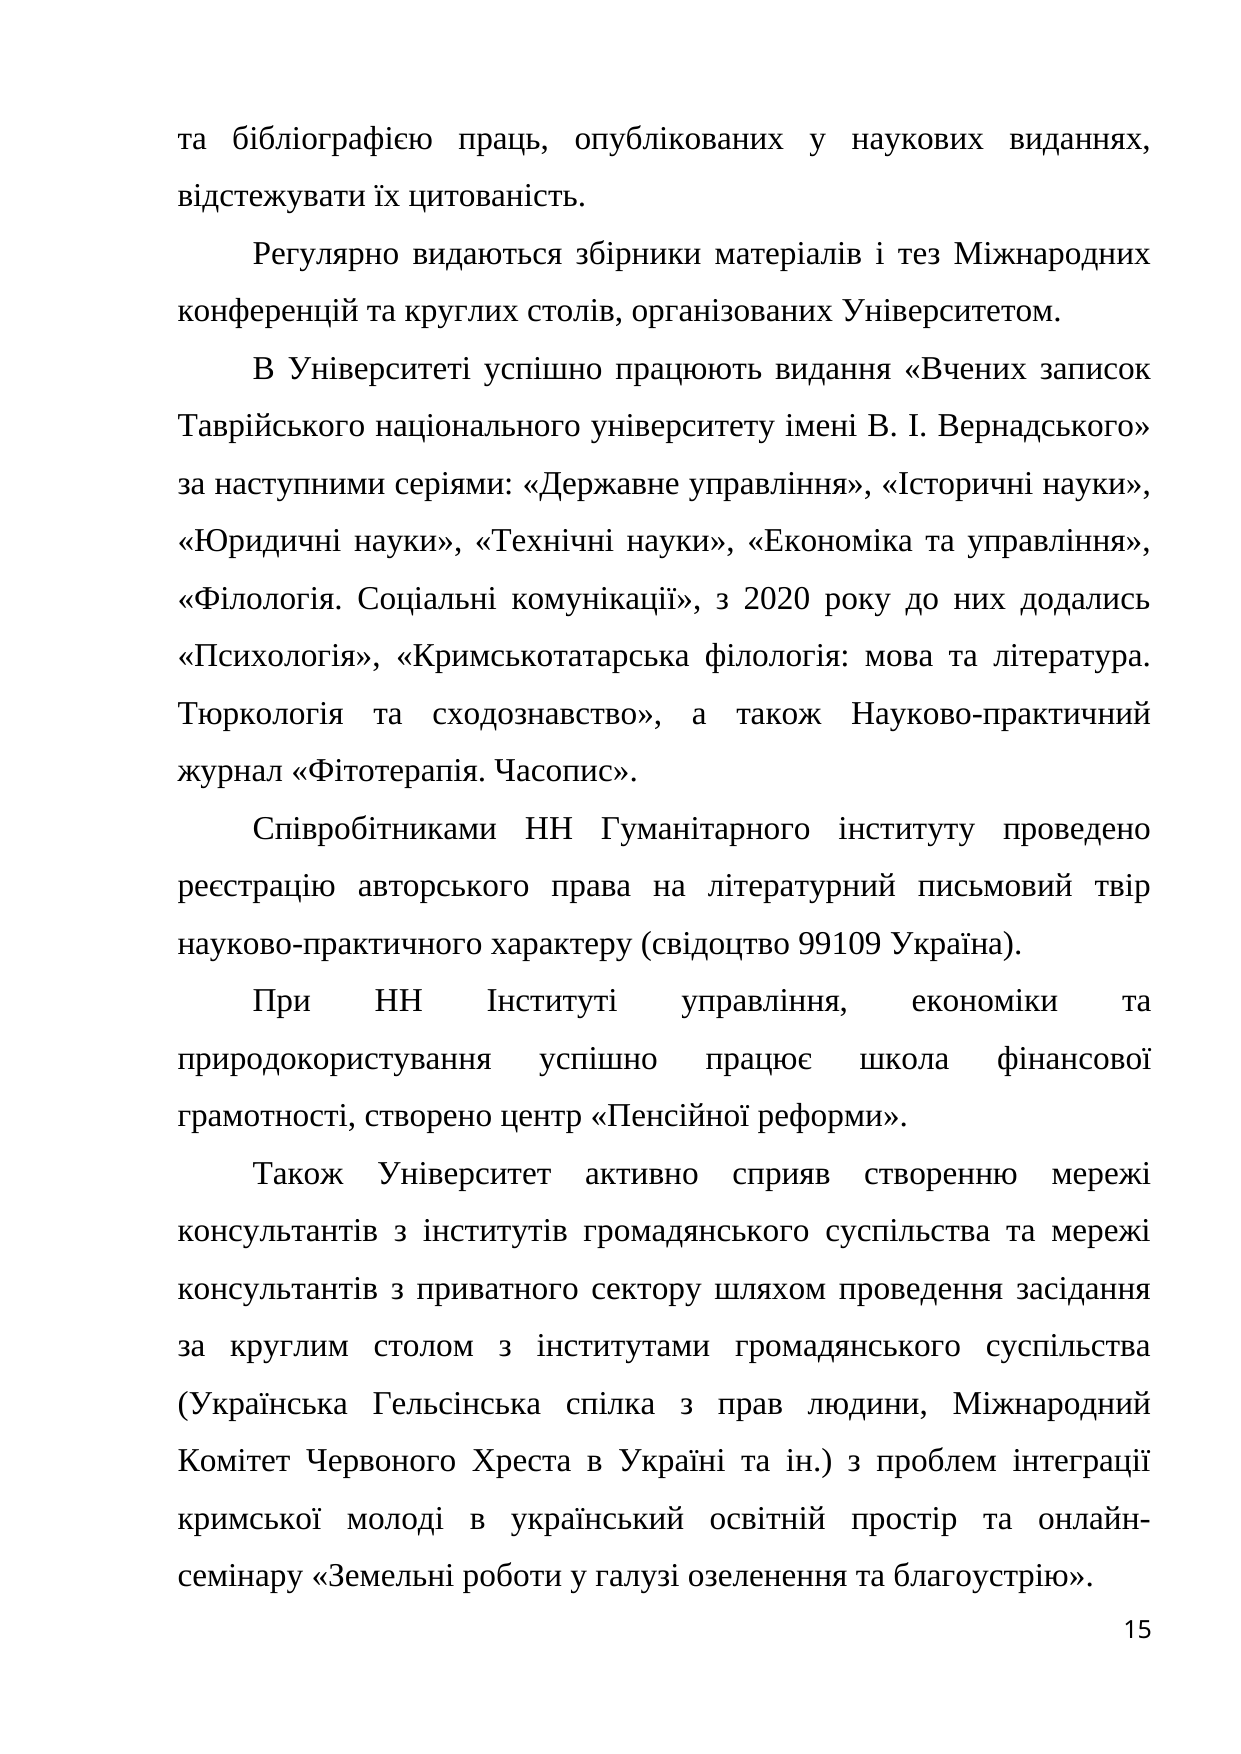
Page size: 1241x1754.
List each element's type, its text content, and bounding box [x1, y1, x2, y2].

text При НН Інституті управління, економіки та природокористування успішно працює школа фінансової грамотності, створено центр «Пенсійної реформи». [177, 981, 1152, 1134]
text Регулярно видаються збірники матеріалів і тез Міжнародних конференцій та круглих столів, організованих Університетом. [177, 233, 1152, 329]
text Також Університет активно сприяв створенню мережі консультантів з інститутів громадянського суспільства та мережі консультантів з приватного сектору шляхом проведення засідання за круглим столом з інститутами громадянського суспільства (Українська Гельсінська спілка з прав людини, Міжнародний Комітет Червоного Хреста в Україні та ін.) з проблем інтеграції кримської молоді в український освітній простір та онлайн-семінару «Земельні роботи у галузі озеленення та благоустрію». [177, 1153, 1152, 1594]
text В Університеті успішно працюють видання «Вчених записок Таврійського національного університету імені В. І. Вернадського» за наступними серіями: «Державне управління», «Історичні науки», «Юридичні науки», «Технічні науки», «Економіка та управління», «Філологія. Соціальні комунікації», з 2020 року до них додались «Психологія», «Кримськотатарська філологія: мова та література. Тюркологія та сходознавство», а також Науково-практичний журнал «Фітотерапія. Часопис». [177, 348, 1152, 789]
text Співробітниками НН Гуманітарного інституту проведено реєстрацію авторського права на літературний письмовий твір науково-практичного характеру (свідоцтво 99109 Україна). [177, 808, 1152, 961]
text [177, 118, 1152, 214]
